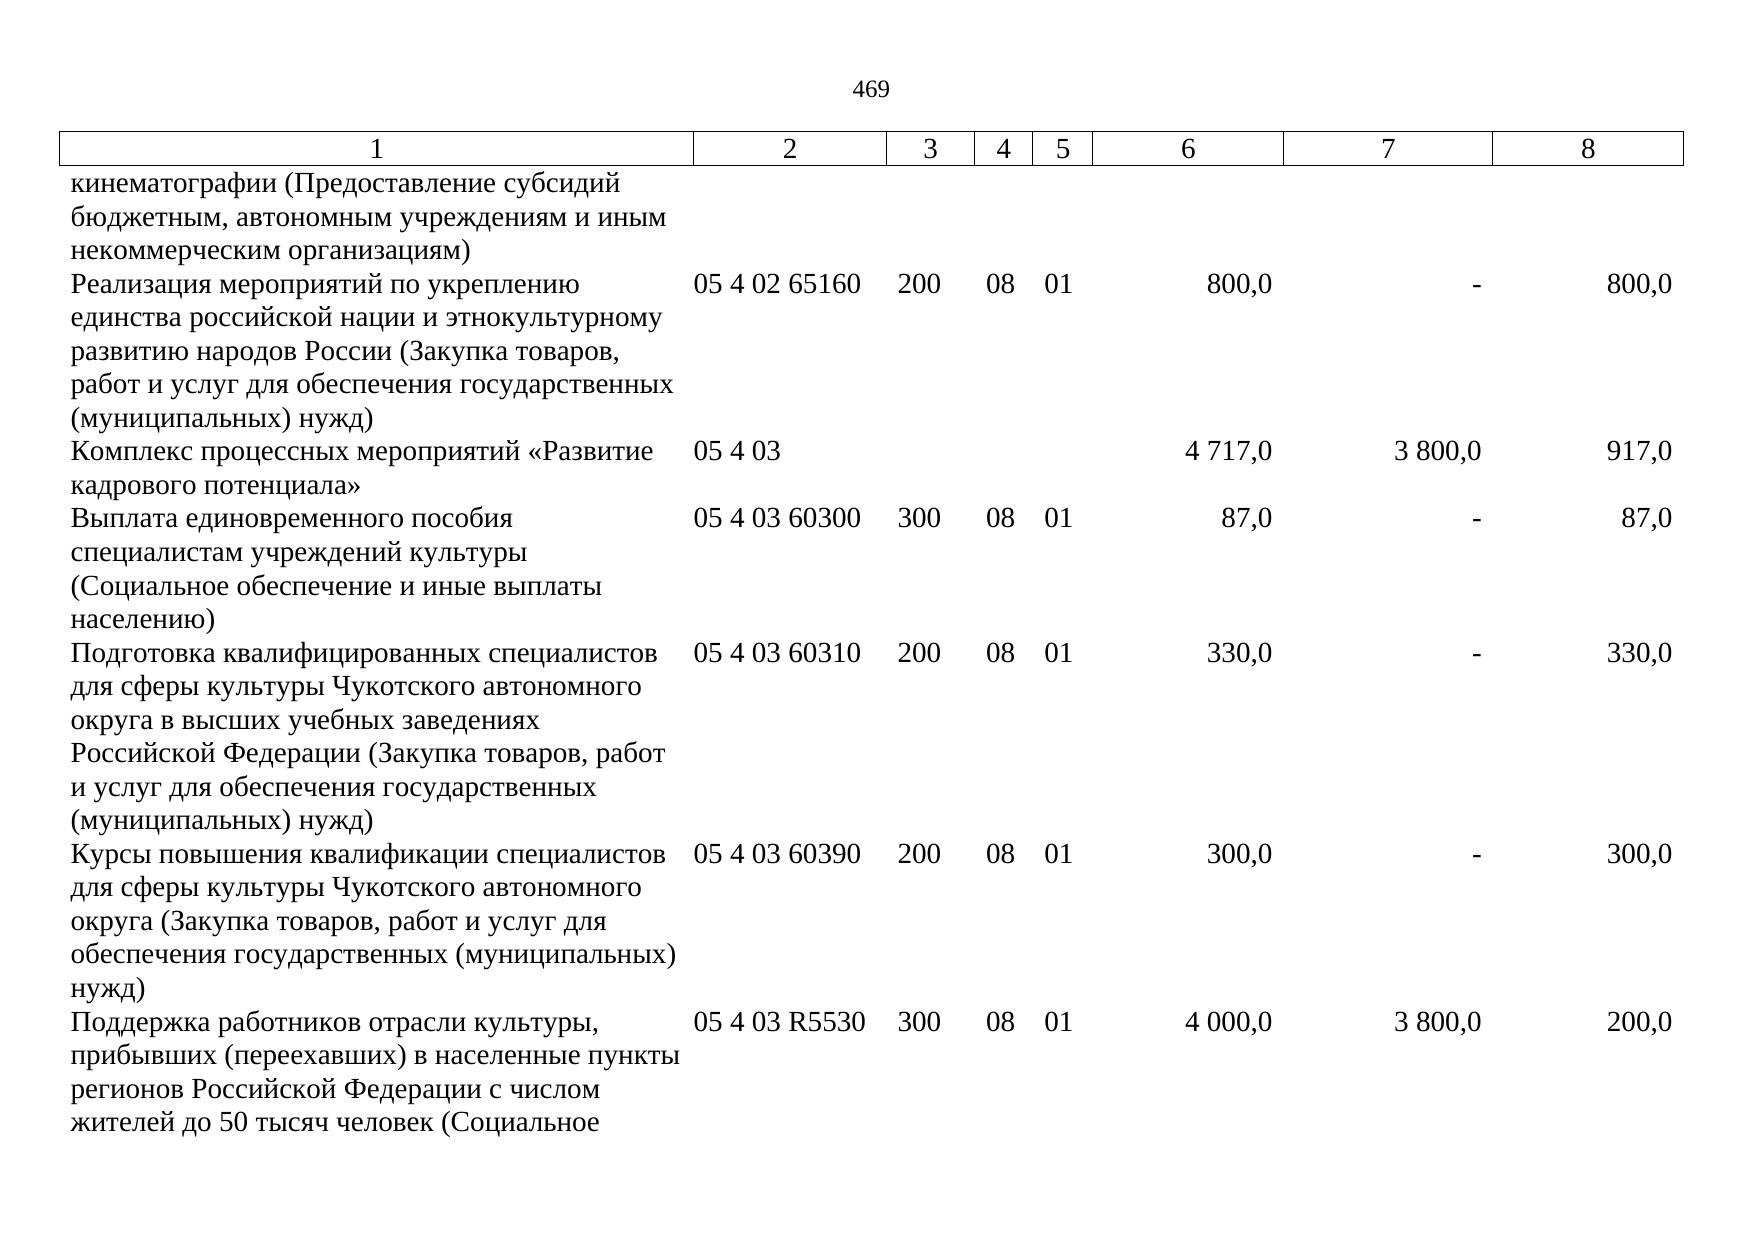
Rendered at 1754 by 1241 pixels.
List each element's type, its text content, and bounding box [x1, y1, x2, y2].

table_header 1 [60, 132, 693, 165]
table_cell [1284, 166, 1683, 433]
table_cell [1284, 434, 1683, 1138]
table_header 5 [1033, 132, 1092, 165]
table_header 6 [1093, 132, 1283, 165]
table_header 7 [1284, 132, 1492, 165]
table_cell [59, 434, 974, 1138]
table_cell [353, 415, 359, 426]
table_header 2 [694, 132, 886, 165]
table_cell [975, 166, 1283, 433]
table_header 8 [1493, 132, 1683, 165]
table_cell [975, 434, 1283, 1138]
table_header 4 [975, 132, 1032, 165]
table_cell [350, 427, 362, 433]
table_header 3 [887, 132, 974, 165]
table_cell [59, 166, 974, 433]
